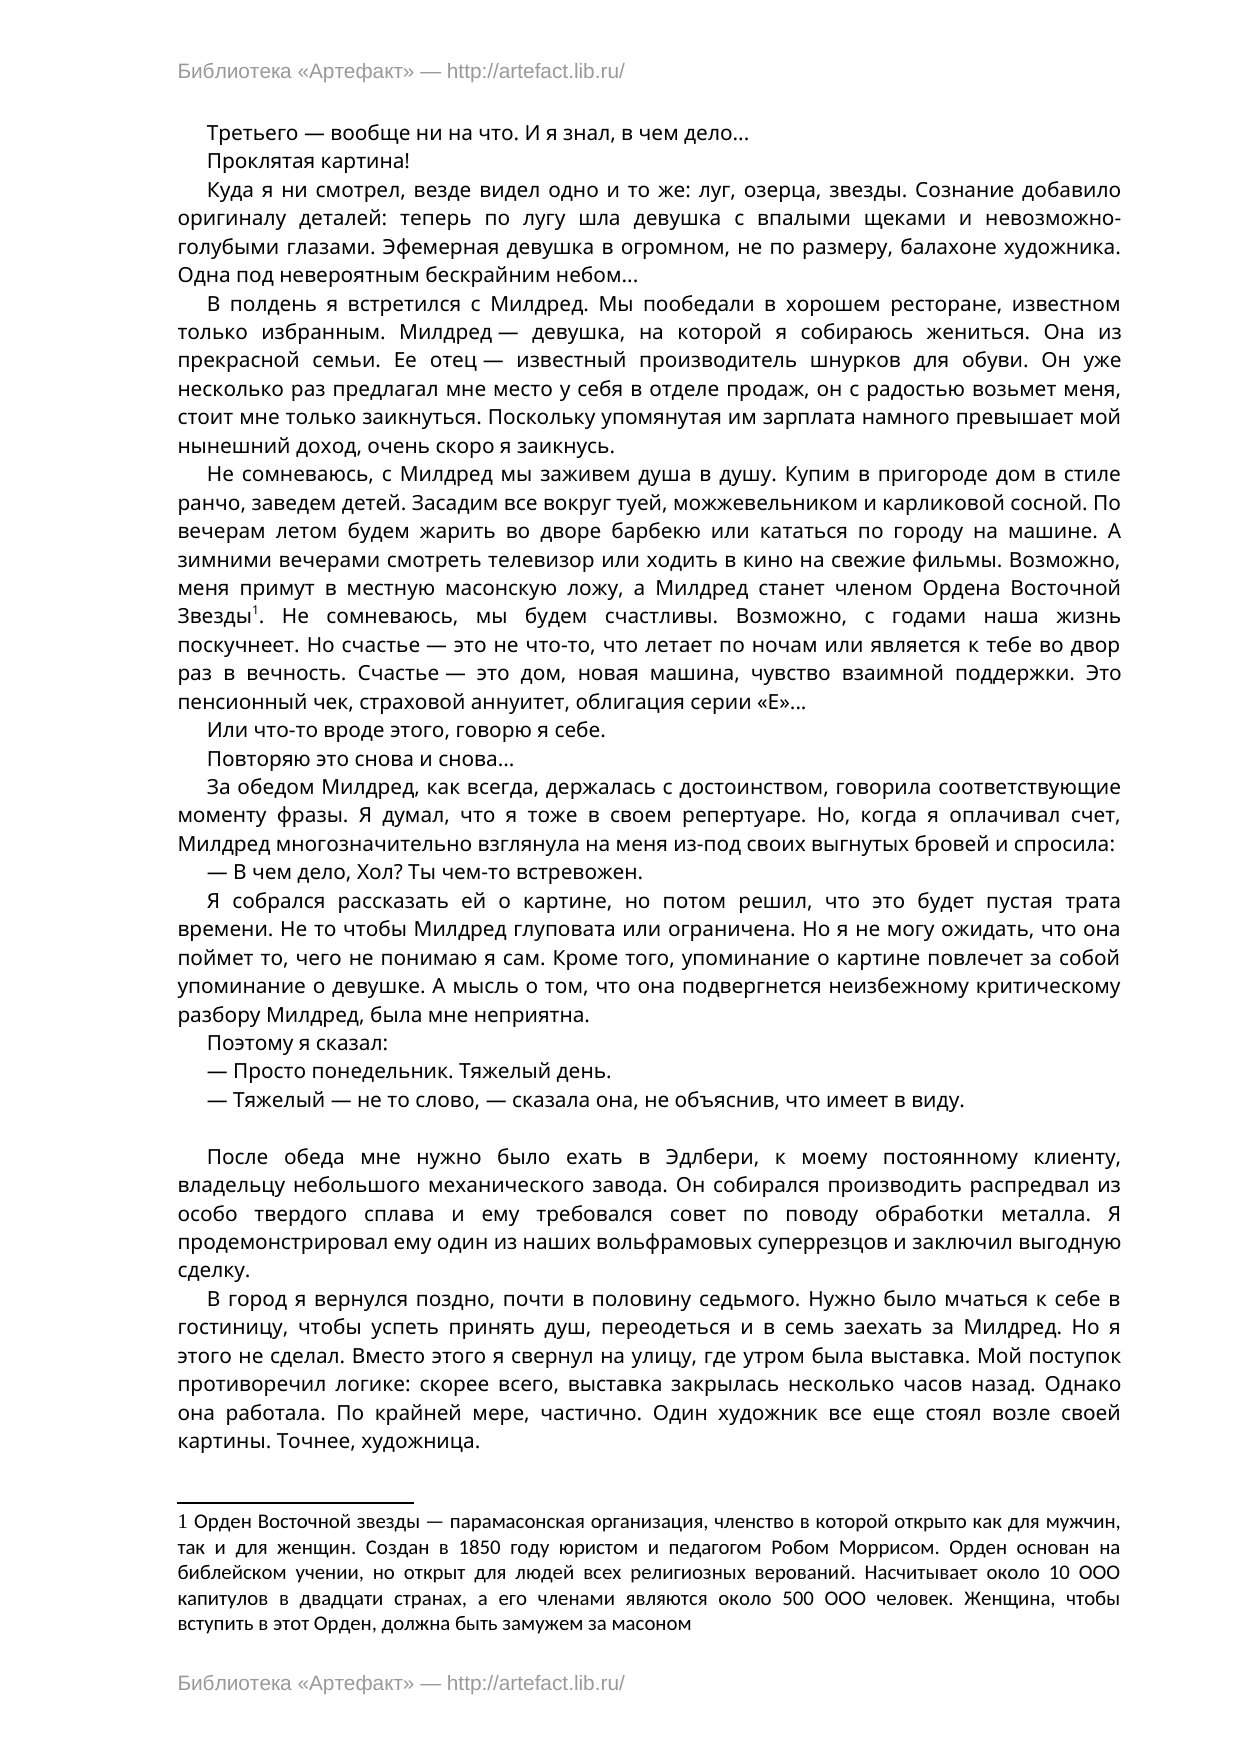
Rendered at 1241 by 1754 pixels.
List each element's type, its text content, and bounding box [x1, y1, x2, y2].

text Поэтому я сказал: [177, 1028, 1122, 1057]
text Я собрался рассказать ей о картине, но потом решил, что это будет пустая трата времени. Не то чтобы Милдред глуповата или ограничена. Но я не могу ожидать, что она поймет то, чего не понимаю я сам. Кроме того, упоминание о картине повлечет за собой упоминание о девушке. А мысль о том, что она подвергнется неизбежному критическому разбору Милдред, была мне неприятна. [177, 886, 1122, 1028]
text — В чем дело, Хол? Ты чем-то встревожен. [177, 857, 1122, 886]
text После обеда мне нужно было ехать в Эдлбери, к моему постоянному клиенту, владельцу небольшого механического завода. Он собирался производить распредвал из особо твердого сплава и ему требовался совет по поводу обработки металла. Я продемонстрировал ему один из наших вольфрамовых суперрезцов и заключил выгодную сделку. [177, 1142, 1122, 1284]
text Повторяю это снова и снова... [177, 744, 1122, 772]
text — Просто понедельник. Тяжелый день. [177, 1057, 1122, 1085]
text Куда я ни смотрел, везде видел одно и то же: луг, озерца, звезды. Сознание добавило оригиналу деталей: теперь по лугу шла девушка с впалыми щеками и невозможно-голубыми глазами. Эфемерная девушка в огромном, не по размеру, балахоне художника. Одна под невероятным бескрайним небом... [177, 175, 1122, 289]
text Или что-то вроде этого, говорю я себе. [177, 715, 1122, 744]
text В город я вернулся поздно, почти в половину седьмого. Нужно было мчаться к себе в гостиницу, чтобы успеть принять душ, переодеться и в семь заехать за Милдред. Но я этого не сделал. Вместо этого я свернул на улицу, где утром была выставка. Мой поступок противоречил логике: скорее всего, выставка закрылась несколько часов назад. Однако она работала. По крайней мере, частично. Один художник все еще стоял возле своей картины. Точнее, художница. [177, 1284, 1122, 1455]
text Третьего — вообще ни на что. И я знал, в чем дело... [177, 118, 1122, 147]
text — Тяжелый — не то слово, — сказала она, не объяснив, что имеет в виду. [177, 1085, 1122, 1113]
text Проклятая картина! [177, 147, 1122, 175]
text В полдень я встретился с Милдред. Мы пообедали в хорошем ресторане, известном только избранным. Милдред — девушка, на которой я собираюсь жениться. Она из прекрасной семьи. Ее отец — известный производитель шнурков для обуви. Он уже несколько раз предлагал мне место у себя в отделе продаж, он с радостью возьмет меня, стоит мне только заикнуться. Поскольку упомянутая им зарплата намного превышает мой нынешний доход, очень скоро я заикнусь. [177, 289, 1122, 459]
text За обедом Милдред, как всегда, держалась с достоинством, говорила соответствующие моменту фразы. Я думал, что я тоже в своем репертуаре. Но, когда я оплачивал счет, Милдред многозначительно взглянула на меня из-под своих выгнутых бровей и спросила: [177, 772, 1122, 857]
text Не сомневаюсь, с Милдред мы заживем душа в душу. Купим в пригороде дом в стиле ранчо, заведем детей. Засадим все вокруг туей, можжевельником и карликовой сосной. По вечерам летом будем жарить во дворе барбекю или кататься по городу на машине. А зимними вечерами смотреть телевизор или ходить в кино на свежие фильмы. Возможно, меня примут в местную масонскую ложу, а Милдред станет членом Ордена Восточной Звезды. Не сомневаюсь, мы будем счастливы. Возможно, с годами наша жизнь поскучнеет. Но счастье — это не что-то, что летает по ночам или является к тебе во двор раз в вечность. Счастье — это дом, новая машина, чувство взаимной поддержки. Это пенсионный чек, страховой аннуитет, облигация серии «Е»... [177, 459, 1122, 715]
